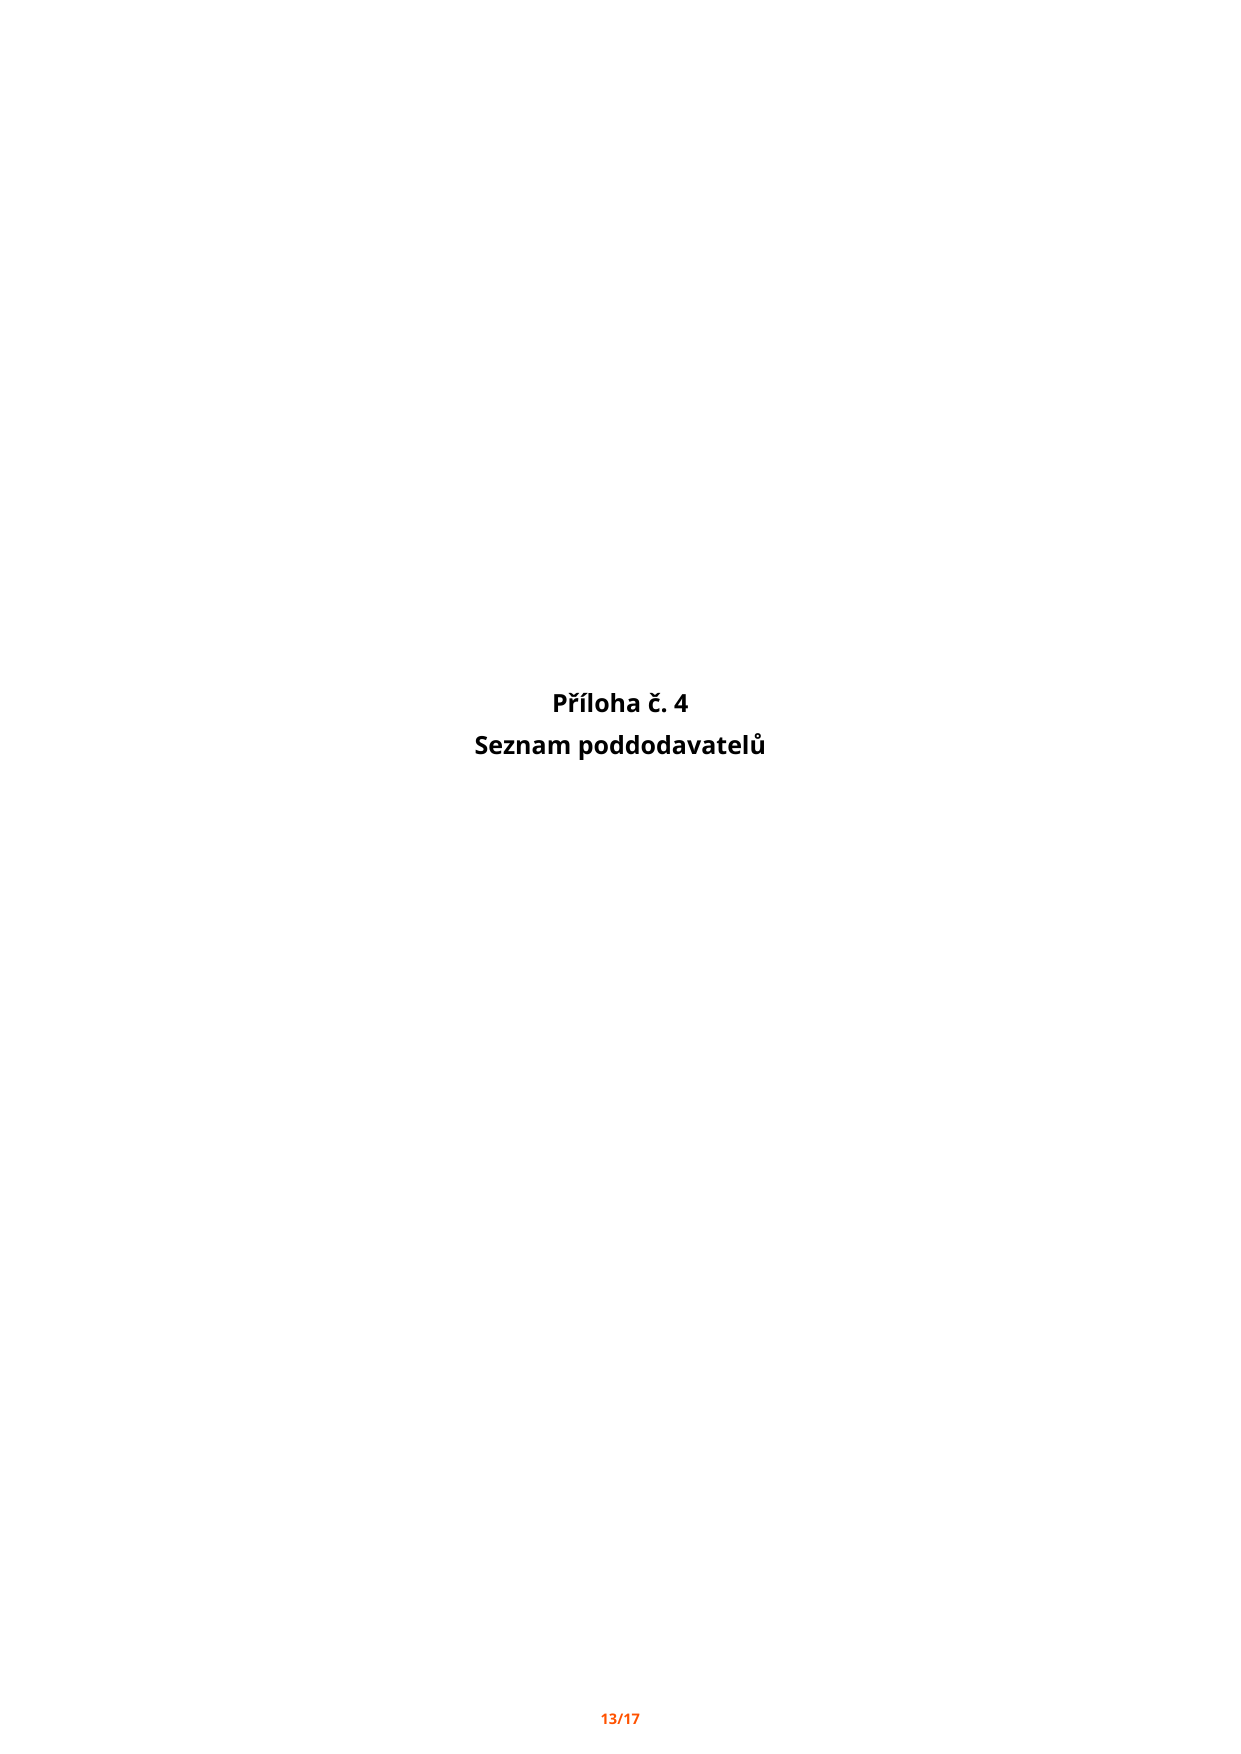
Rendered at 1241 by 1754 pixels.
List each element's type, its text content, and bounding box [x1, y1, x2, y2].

text Seznam poddodavatelů [148, 731, 1093, 760]
text Příloha č. 4 [148, 689, 1093, 718]
